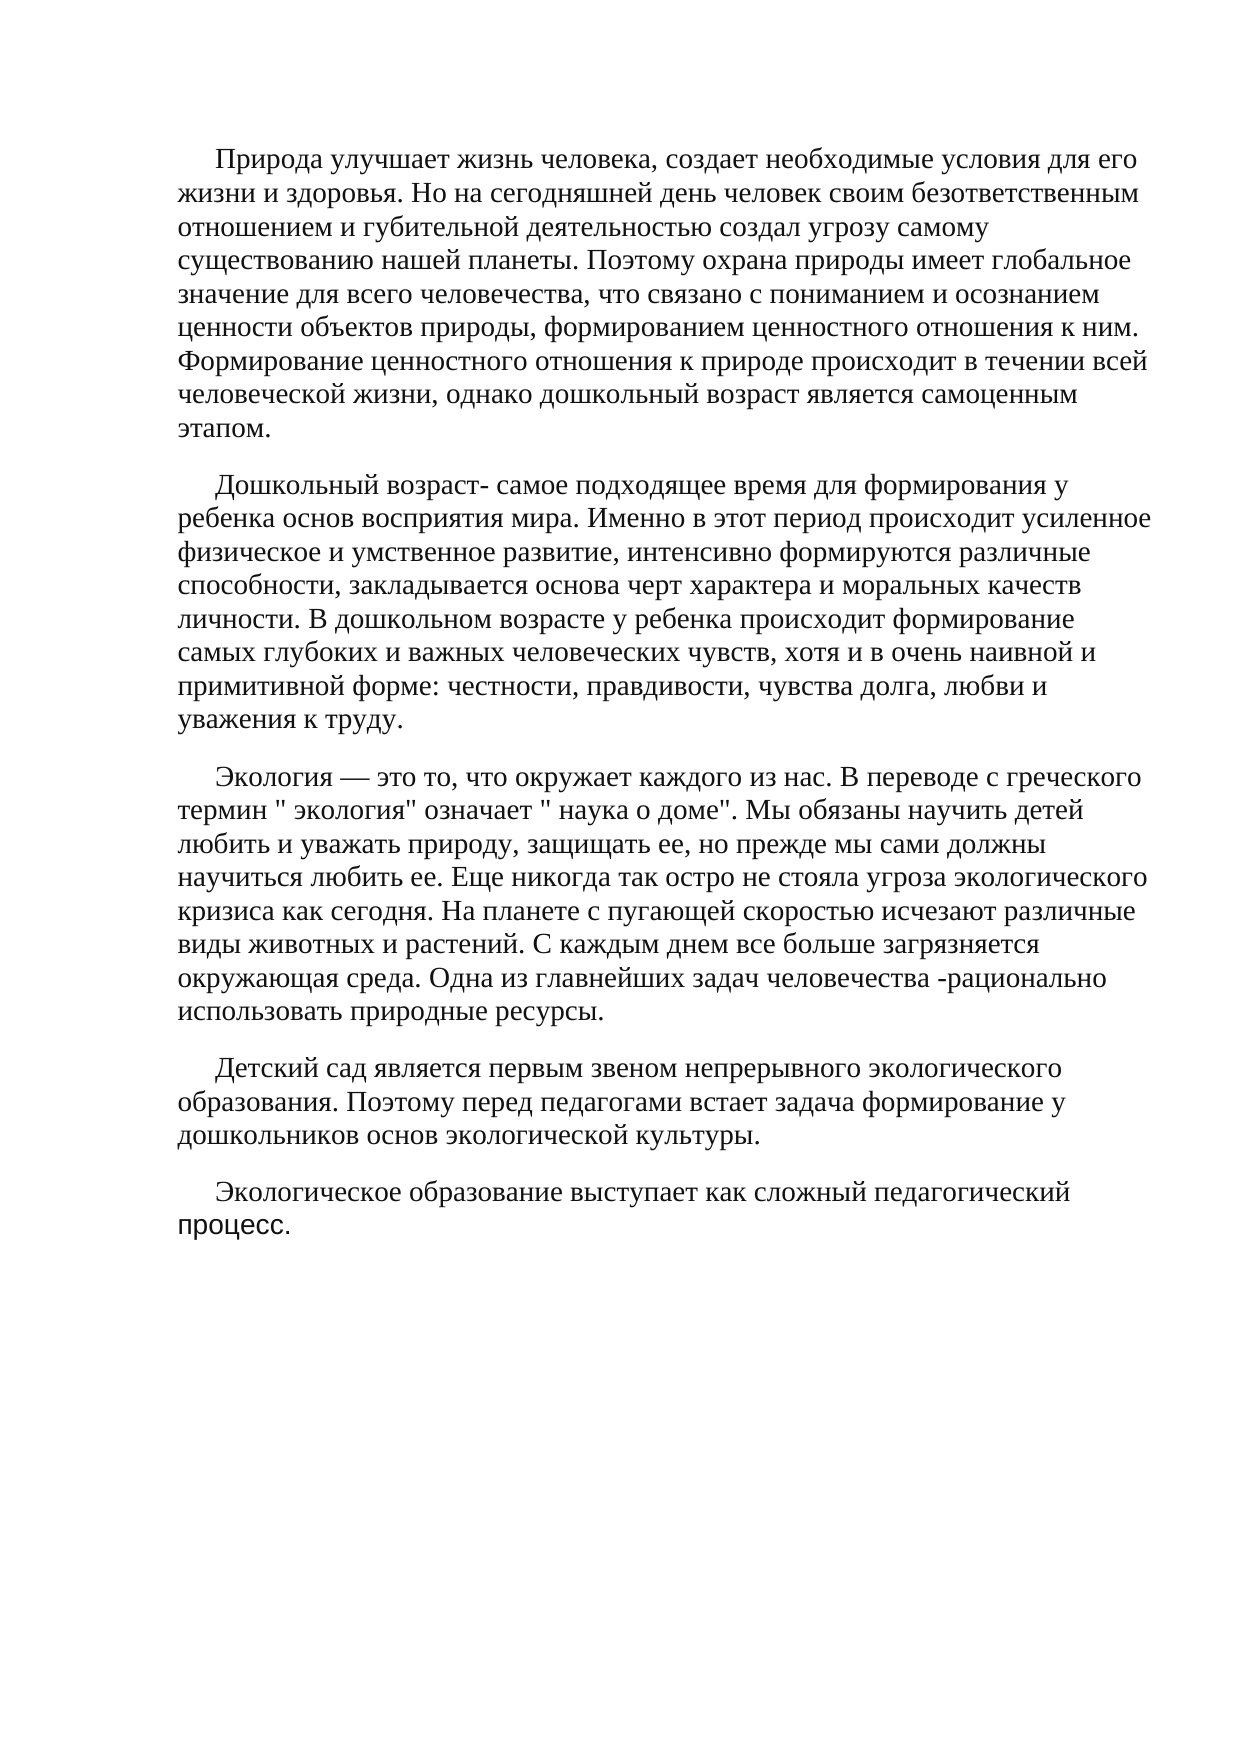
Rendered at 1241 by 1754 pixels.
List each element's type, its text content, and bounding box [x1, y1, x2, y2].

text Экология — это то, что окружает каждого из нас. В переводе с греческого термин " экология" означает " наука о доме". Мы обязаны научить детей любить и уважать природу, защищать ее, но прежде мы сами должны научиться любить ее. Еще никогда так остро не стояла угроза экологического кризиса как сегодня. На планете с пугающей скоростью исчезают различные виды животных и растений. С каждым днем все больше загрязняется окружающая среда. Одна из главнейших задач человечества -рационально использовать природные ресурсы. [177, 759, 1152, 1027]
text Детский сад является первым звеном непрерывного экологического образования. Поэтому перед педагогами встает задача формирование у дошкольников основ экологической культуры. [177, 1050, 1152, 1151]
text Природа улучшает жизнь человека, создает необходимые условия для его жизни и здоровья. Но на сегодняшней день человек своим безответственным отношением и губительной деятельностью создал угрозу самому существованию нашей планеты. Поэтому охрана природы имеет глобальное значение для всего человечества, что связано с пониманием и осознанием ценности объектов природы, формированием ценностного отношения к ним. Формирование ценностного отношения к природе происходит в течении всей человеческой жизни, однако дошкольный возраст является самоценным этапом. [177, 142, 1152, 443]
text Дошкольный возраст- самое подходящее время для формирования у ребенка основ восприятия мира. Именно в этот период происходит усиленное физическое и умственное развитие, интенсивно формируются различные способности, закладывается основа черт характера и моральных качеств личности. В дошкольном возрасте у ребенка происходит формирование самых глубоких и важных человеческих чувств, хотя и в очень наивной и примитивной форме: честности, правдивости, чувства долга, любви и уважения к труду. [177, 467, 1152, 735]
text Экологическое образование выступает как сложный педагогический процесс. [177, 1174, 1152, 1240]
